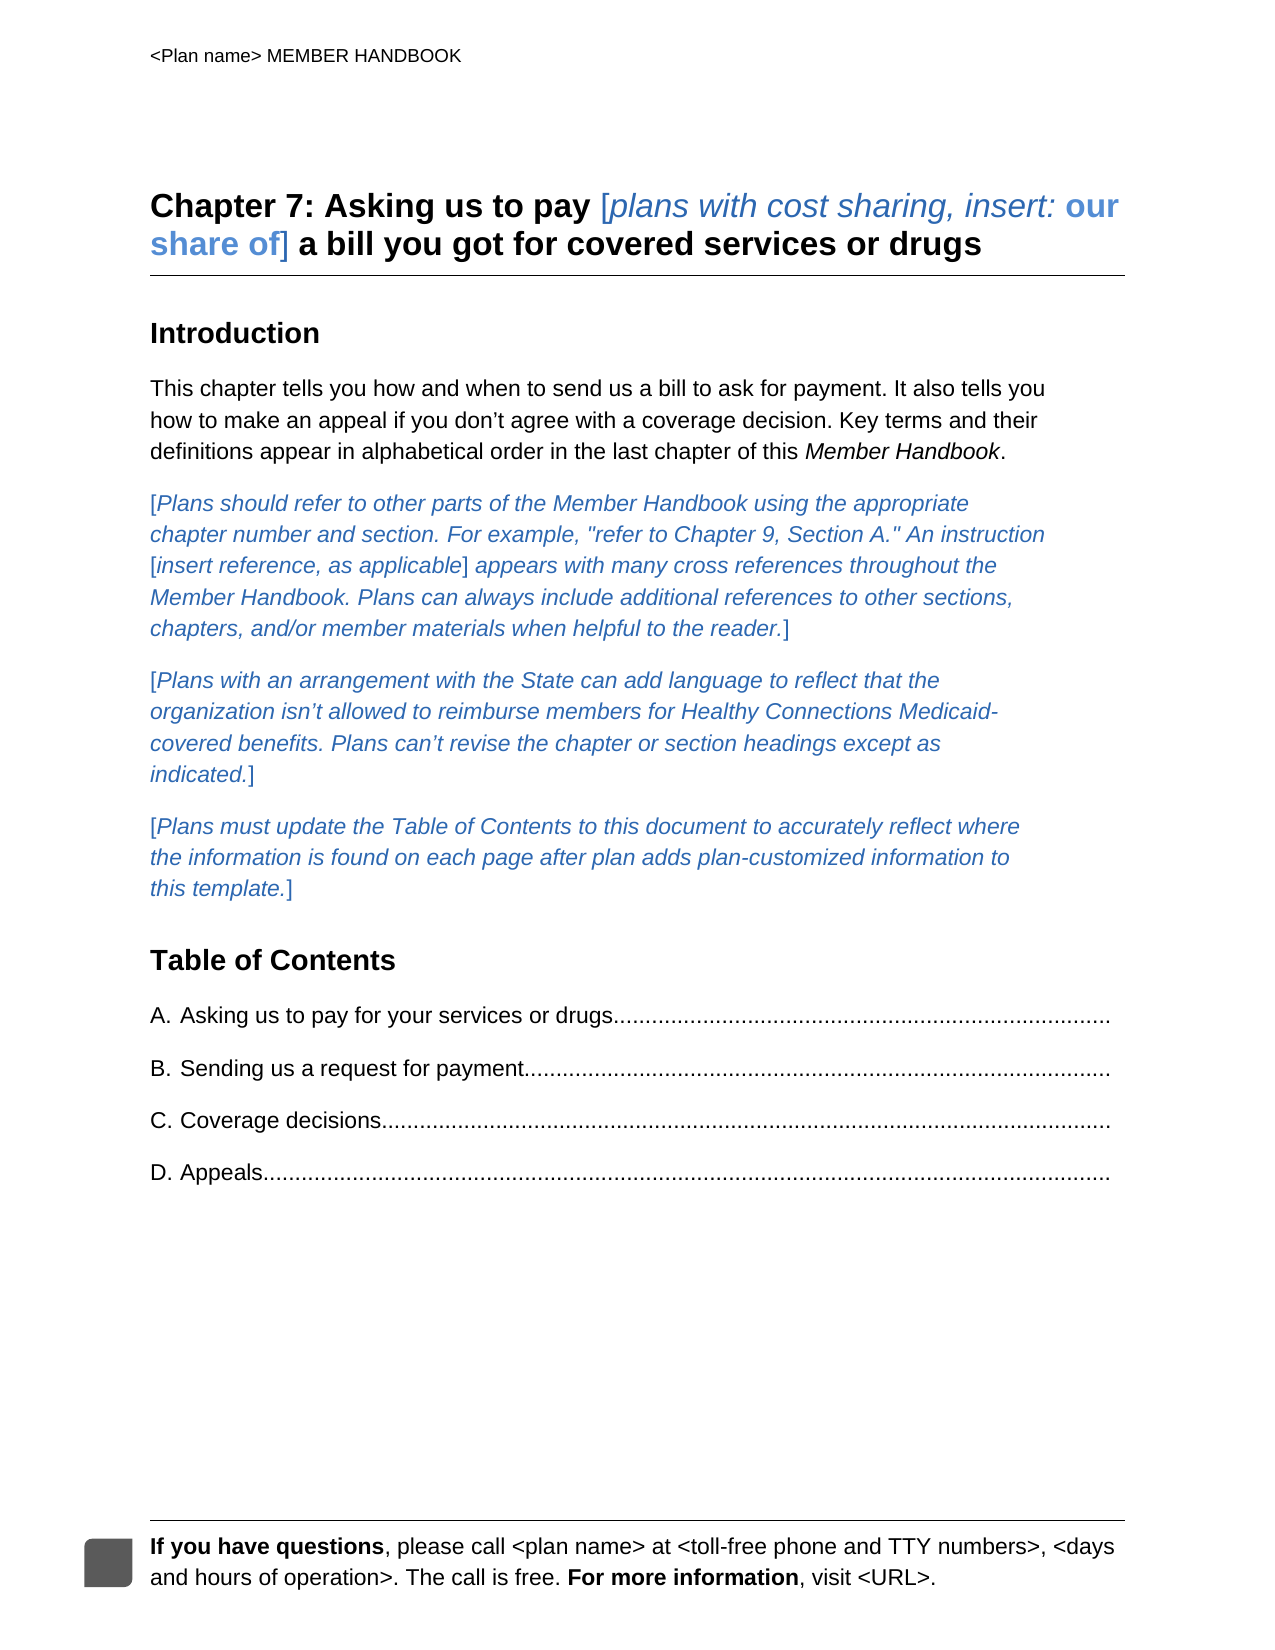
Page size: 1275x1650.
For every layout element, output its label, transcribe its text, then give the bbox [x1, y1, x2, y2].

text [Plans must update the Table of Contents to this document to accurately reflect where the information is found on each page after plan adds plan-customized information to this template.] [150, 809, 1050, 903]
text [Plans with an arrangement with the State can add language to reflect that the organization isn’t allowed to reimburse members for Healthy Connections Medicaid-covered benefits. Plans can’t revise the chapter or section headings except as indicated.] [150, 663, 1050, 788]
text Introduction [150, 313, 1125, 351]
text [Plans should refer to other parts of the Member Handbook using the appropriate chapter number and section. For example, "refer to Chapter 9, Section A." An instruction [insert reference, as applicable] appears with many cross references throughout the Member Handbook. Plans can always include additional references to other sections, chapters, and/or member materials when helpful to the reader.] [150, 486, 1050, 643]
title Chapter 7: Asking us to pay [plans with cost sharing, insert: our share of] a bill you got for covered services or drugs [150, 187, 1125, 275]
text This chapter tells you how and when to send us a bill to ask for payment. It also tells you how to make an appeal if you don’t agree with a coverage decision. Key terms and their definitions appear in alphabetical order in the last chapter of this Member Handbook. [150, 372, 1050, 466]
